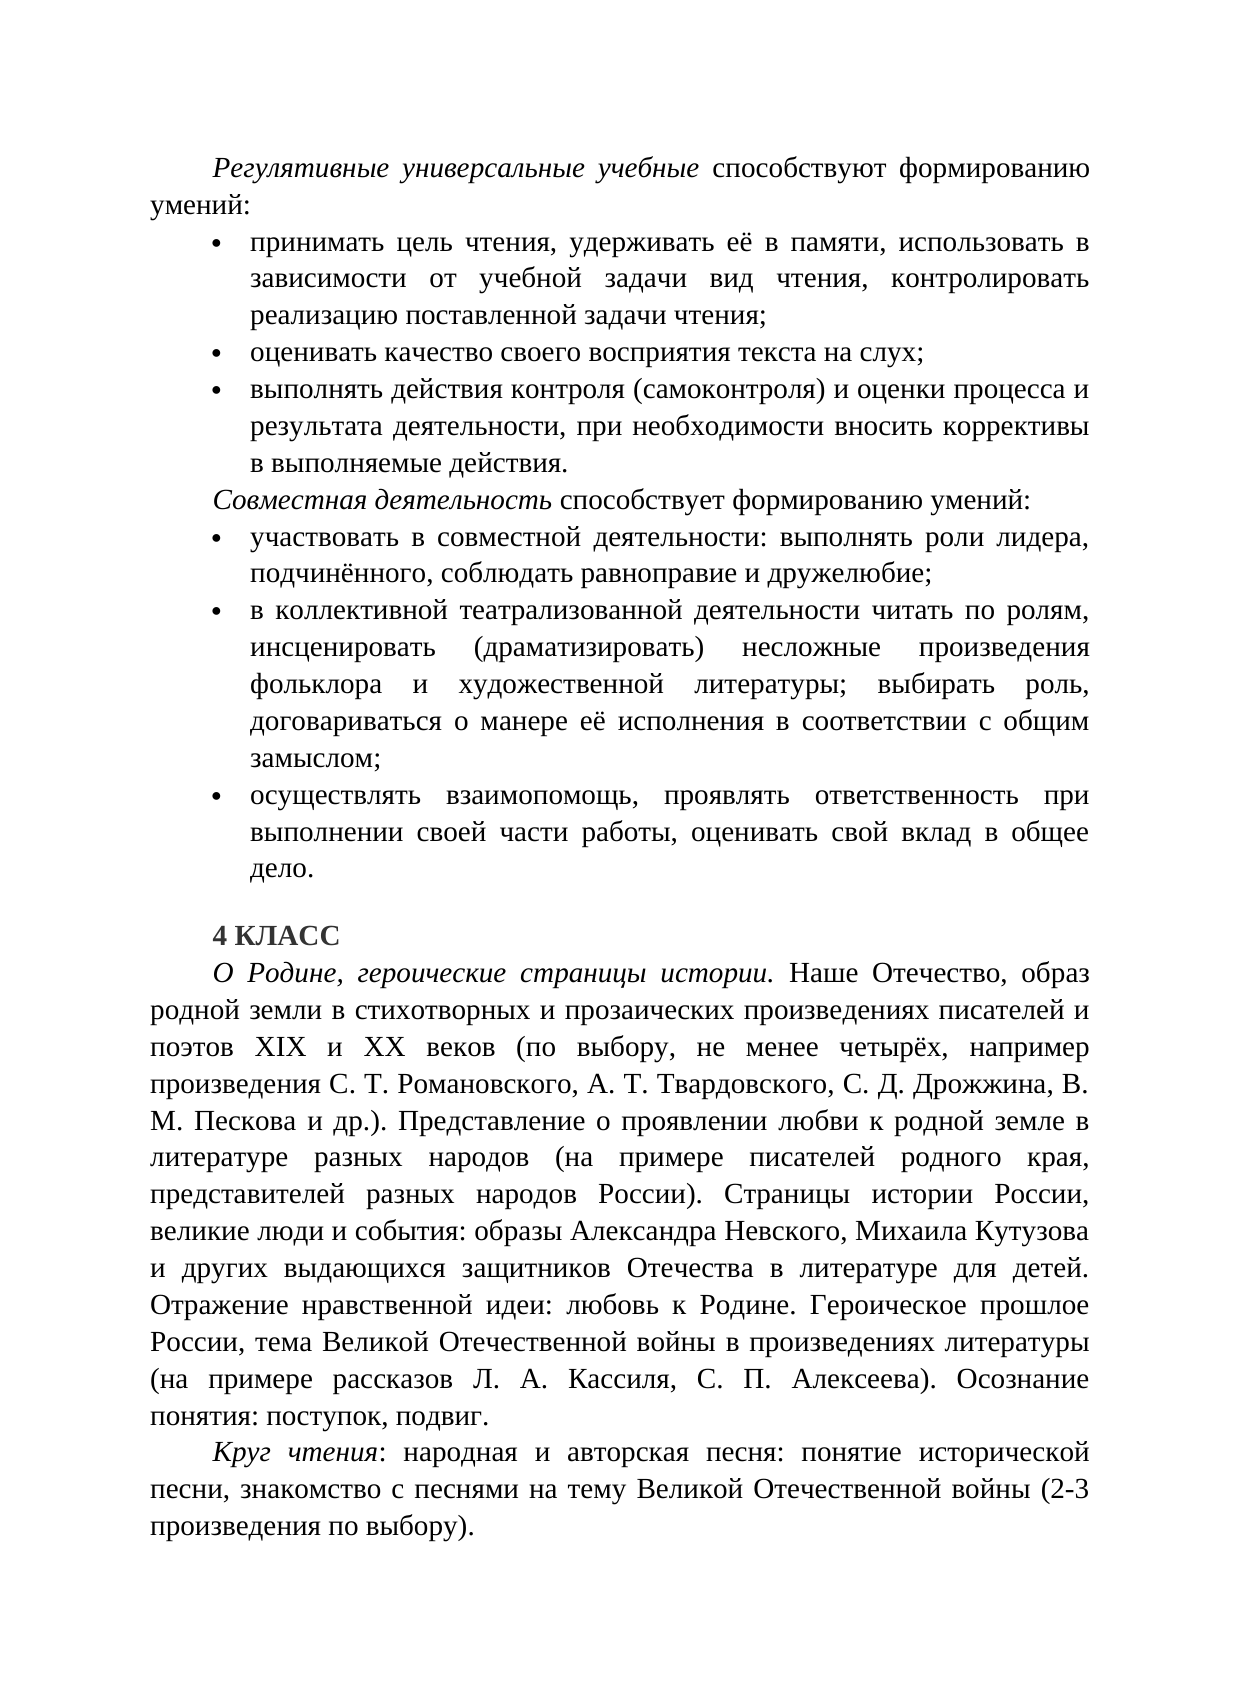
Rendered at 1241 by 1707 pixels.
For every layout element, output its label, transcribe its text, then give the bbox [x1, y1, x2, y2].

list оценивать качество своего восприятия текста на слух; [212, 334, 1090, 368]
text Совместная деятельность способствует формированию умений: [150, 482, 1090, 515]
list осуществлять взаимопомощь, проявлять ответственность при выполнении своей части работы, оценивать свой вклад в общее дело. [212, 777, 1090, 884]
list выполнять действия контроля (самоконтроля) и оценки процесса и результата деятельности, при необходимости вносить коррективы в выполняемые действия. [212, 371, 1090, 478]
list принимать цель чтения, удерживать её в памяти, использовать в зависимости от учебной задачи вид чтения, контролировать реализацию поставленной задачи чтения; [212, 224, 1090, 331]
list в коллективной театрализованной деятельности читать по ролям, инсценировать (драматизировать) несложные произведения фольклора и художественной литературы; выбирать роль, договариваться о манере её исполнения в соответствии с общим замыслом; [212, 592, 1090, 773]
text 4 КЛАСС [150, 918, 1090, 952]
list участвовать в совместной деятельности: выполнять роли лидера, подчинённого, соблюдать равноправие и дружелюбие; [212, 519, 1090, 589]
text О Родине, героические страницы истории. Наше Отечество, образ родной земли в стихотворных и прозаических произведениях писателей и поэтов ХIХ и ХХ веков (по выбору, не менее четырёх, например произведения С. Т. Романовского, А. Т. Твардовского, С. Д. Дрожжина, В. М. Пескова и др.). Представление о проявлении любви к родной земле в литературе разных народов (на примере писателей родного края, представителей разных народов России). Страницы истории России, великие люди и события: образы Александра Невского, Михаила Кутузова и других выдающихся защитников Отечества в литературе для детей. Отражение нравственной идеи: любовь к Родине. Героическое прошлое России, тема Великой Отечественной войны в произведениях литературы (на примере рассказов Л. А. Кассиля, С. П. Алексеева). Осознание понятия: поступок, подвиг. [150, 955, 1090, 1431]
text Круг чтения: народная и авторская песня: понятие исторической песни, знакомство с песнями на тему Великой Отечественной войны (2-3 произведения по выбору). [150, 1434, 1090, 1542]
text Регулятивные универсальные учебные способствуют формированию умений: [150, 150, 1090, 220]
